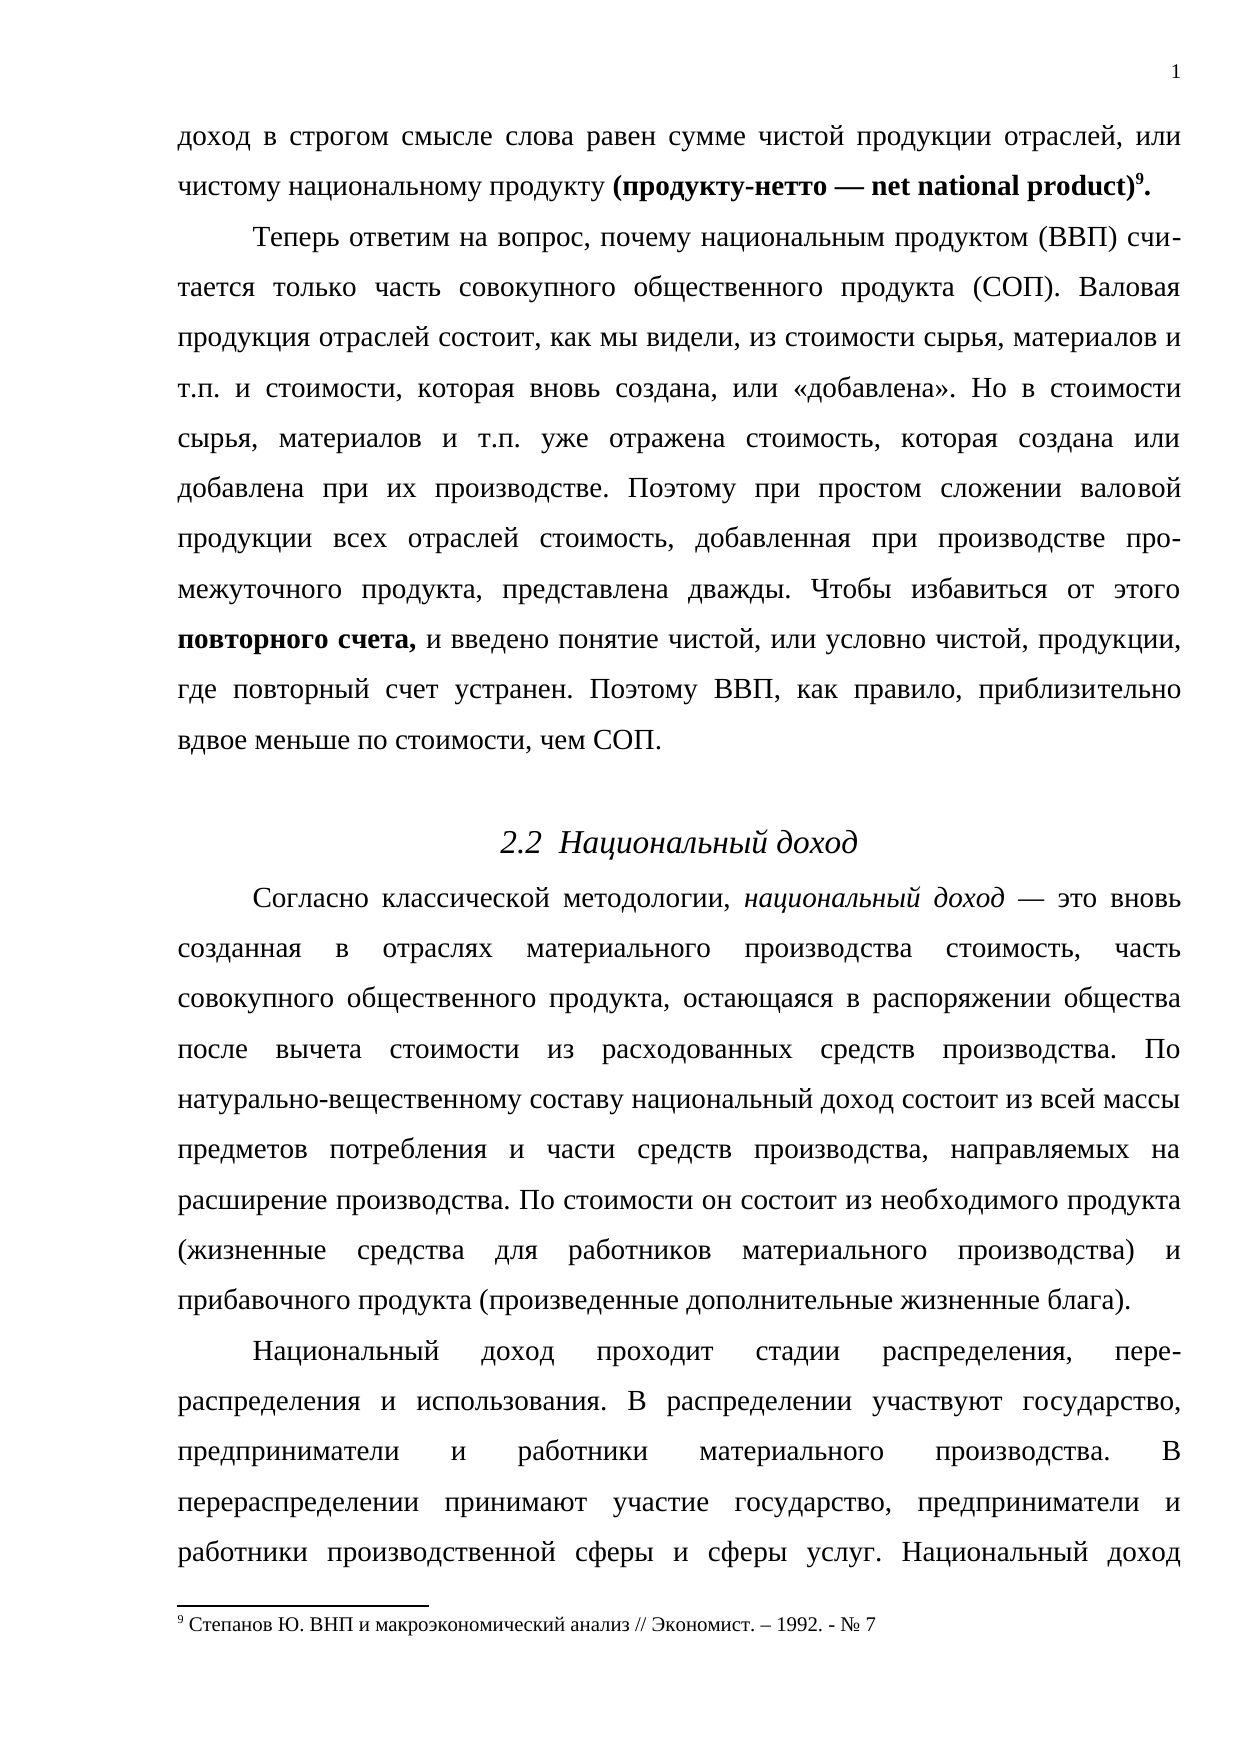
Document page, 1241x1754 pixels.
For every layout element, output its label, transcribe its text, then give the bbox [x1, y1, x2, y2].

text 2.2 Национальный доход [177, 822, 1181, 861]
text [177, 1333, 1181, 1568]
text Согласно классической методологии, национальный доход — это вновь созданная в отраслях материального производства стоимость, часть совокупного общественного продукта, остающаяся в распоряжении общества после вычета стоимости из расходованных средств производства. По натурально-вещественному составу национальный доход состоит из всей массы предметов потребления и части средств производства, направляемых на расширение производства. По стоимости он состоит из необходимого продукта (жизненные средства для работников материального производства) и прибавочного продукта (произведенные дополнительные жизненные блага). [177, 880, 1181, 1316]
text Теперь ответим на вопрос, почему национальным продуктом (ВВП) считается только часть совокупного общественного продукта (СОП). Валовая продукция отраслей состоит, как мы видели, из стоимости сырья, материалов и т.п. и стоимости, которая вновь создана, или «добавлена». Но в стоимости сырья, материалов и т.п. уже отражена стоимость, которая создана или добавлена при их производстве. Поэтому при простом сложении валовой продукции всех отраслей стоимость, добавленная при производстве промежуточного продукта, представлена дважды. Чтобы избавиться от этого повторного счета, и введено понятие чистой, или условно чистой, продукции, где повторный счет устранен. Поэтому ВВП, как правило, приблизительно вдвое меньше по стоимости, чем СОП. [177, 219, 1181, 755]
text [177, 118, 1181, 202]
